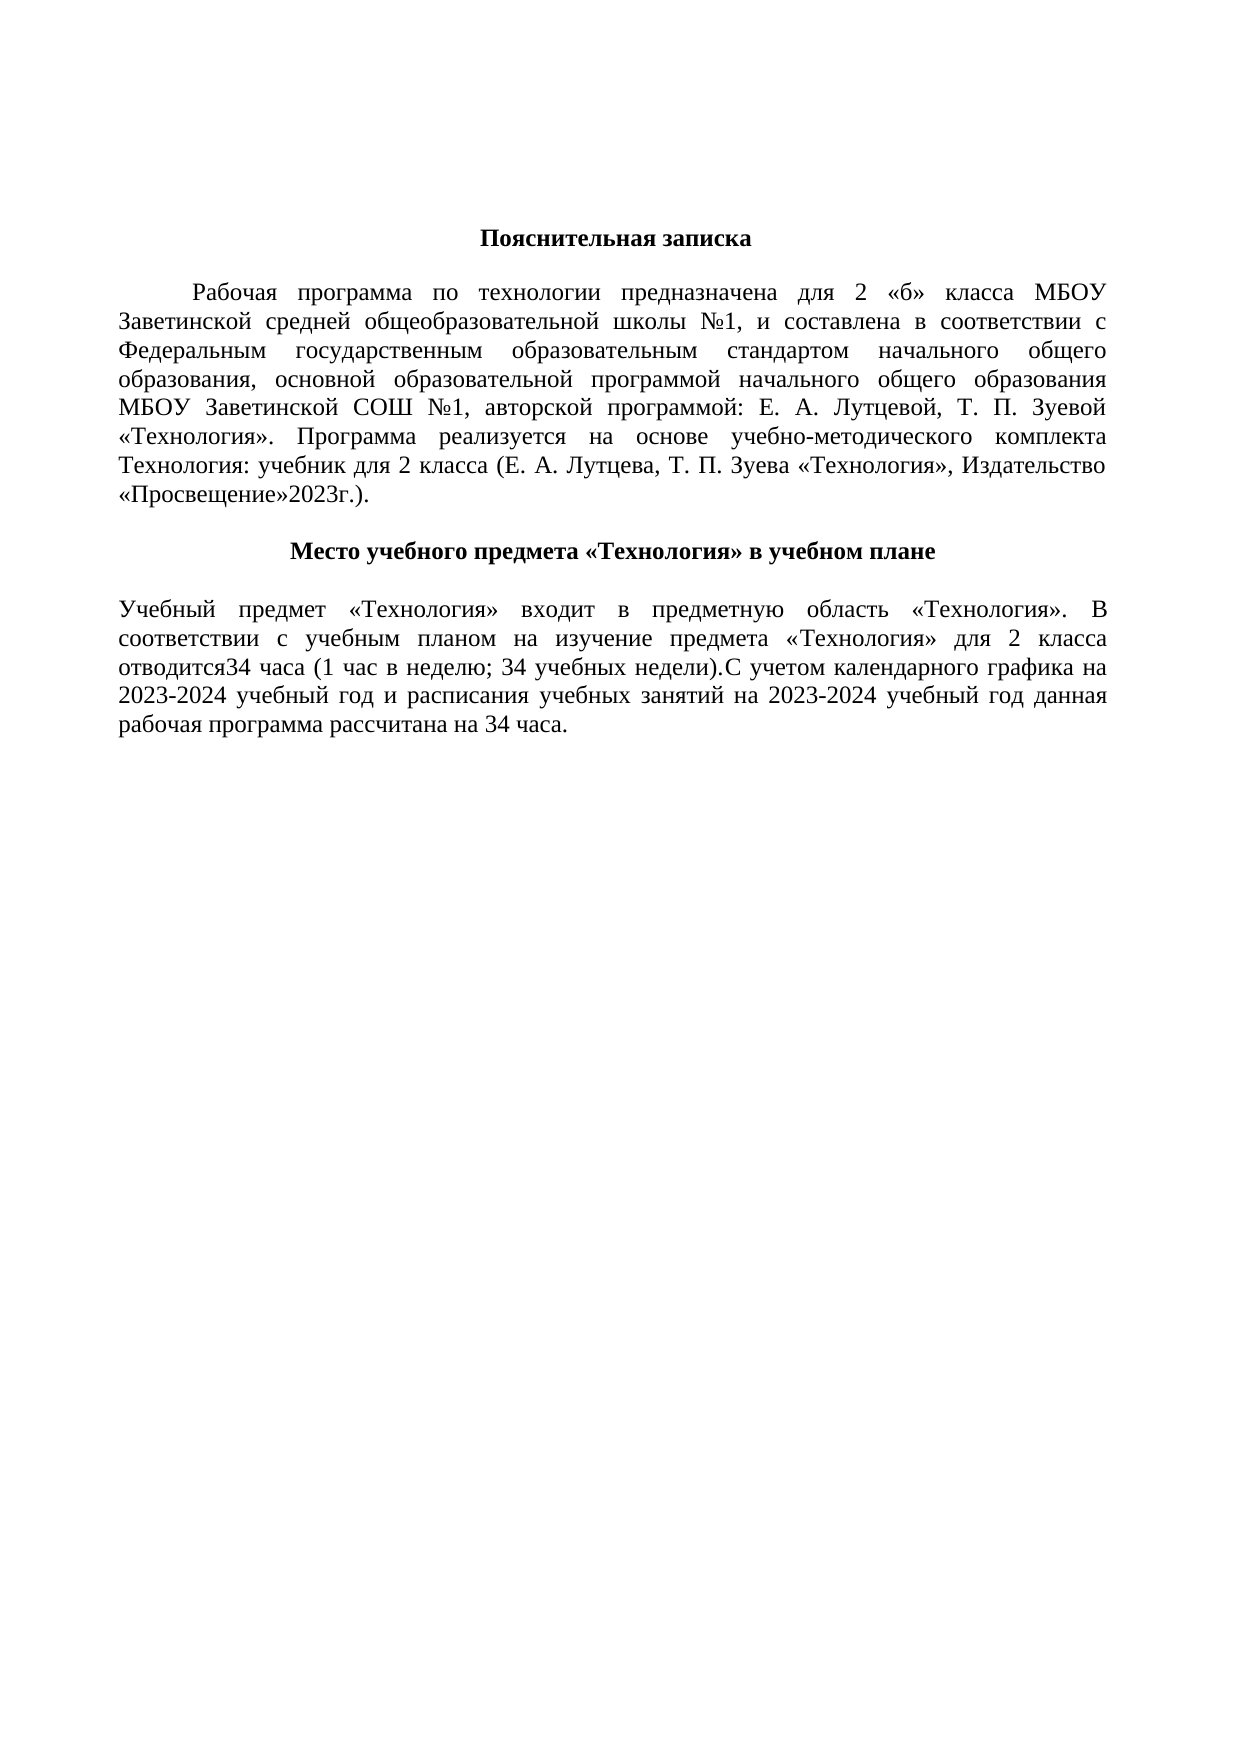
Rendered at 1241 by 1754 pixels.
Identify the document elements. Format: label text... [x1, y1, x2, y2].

text Место учебного предмета «Технология» в учебном плане [118, 536, 1107, 565]
text Рабочая программа по технологии предназначена для 2 «б» класса МБОУ Заветинской средней общеобразовательной школы №1, и составлена в соответствии с Федеральным государственным образовательным стандартом начального общего образования, основной образовательной программой начального общего образования МБОУ Заветинской СОШ №1, авторской программой: Е. А. Лутцевой, Т. П. Зуевой «Технология». Программа реализуется на основе учебно-методического комплекта Технология: учебник для 2 класса (Е. А. Лутцева, Т. П. Зуева «Технология», Издательство «Просвещение»2023г.). [118, 277, 1107, 507]
text Учебный предмет «Технология» входит в предметную область «Технология». В соответствии с учебным планом на изучение предмета «Технология» для 2 класса отводится34 часа (1 час в неделю; 34 учебных недели).С учетом календарного графика на 2023-2024 учебный год и расписания учебных занятий на 2023-2024 учебный год данная рабочая программа рассчитана на 34 часа. [118, 594, 1107, 738]
text Пояснительная записка [118, 223, 1113, 252]
